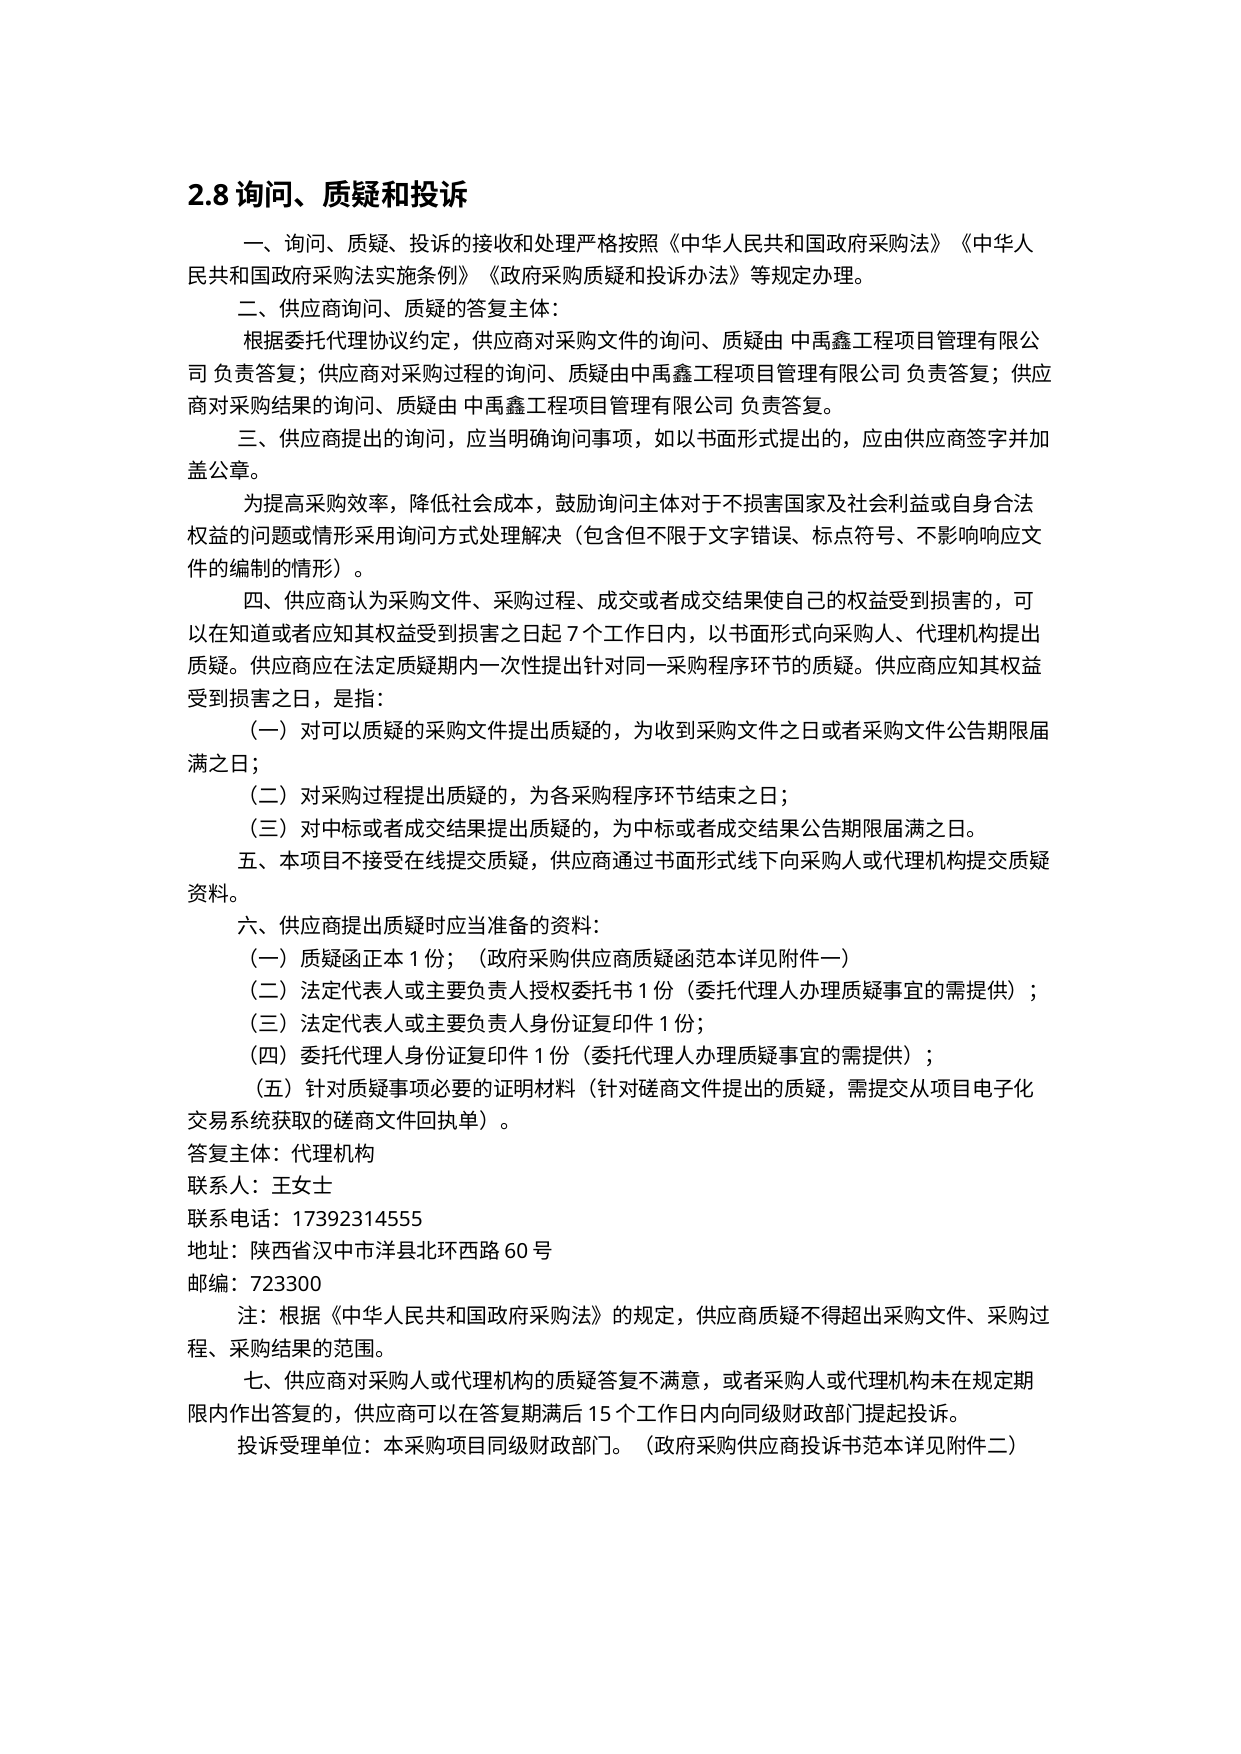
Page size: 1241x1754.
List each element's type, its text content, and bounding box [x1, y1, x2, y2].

text 联系人：王女士 [187, 1169, 1053, 1202]
text 根据委托代理协议约定，供应商对采购文件的询问、质疑由 中禹鑫工程项目管理有限公司 负责答复；供应商对采购过程的询问、质疑由中禹鑫工程项目管理有限公司 负责答复；供应商对采购结果的询问、质疑由 中禹鑫工程项目管理有限公司 负责答复。 [187, 324, 1053, 422]
text （二）对采购过程提出质疑的，为各采购程序环节结束之日； [187, 779, 1053, 812]
text 2.8询问、质疑和投诉 [187, 162, 1053, 227]
text （二）法定代表人或主要负责人授权委托书1份（委托代理人办理质疑事宜的需提供）； [187, 974, 1053, 1007]
text 地址：陕西省汉中市洋县北环西路60号 [187, 1234, 1053, 1267]
text （五）针对质疑事项必要的证明材料（针对磋商文件提出的质疑，需提交从项目电子化交易系统获取的磋商文件回执单）。 [187, 1072, 1053, 1137]
text 注：根据《中华人民共和国政府采购法》的规定，供应商质疑不得超出采购文件、采购过程、采购结果的范围。 [187, 1299, 1053, 1364]
text 六、供应商提出质疑时应当准备的资料： [187, 909, 1053, 942]
text 一、询问、质疑、投诉的接收和处理严格按照《中华人民共和国政府采购法》《中华人民共和国政府采购法实施条例》《政府采购质疑和投诉办法》等规定办理。 [187, 227, 1053, 292]
text 三、供应商提出的询问，应当明确询问事项，如以书面形式提出的，应由供应商签字并加盖公章。 [187, 422, 1053, 487]
text 投诉受理单位：本采购项目同级财政部门。（政府采购供应商投诉书范本详见附件二） [187, 1429, 1053, 1462]
text 为提高采购效率，降低社会成本，鼓励询问主体对于不损害国家及社会利益或自身合法权益的问题或情形采用询问方式处理解决（包含但不限于文字错误、标点符号、不影响响应文件的编制的情形）。 [187, 487, 1053, 584]
text 七、供应商对采购人或代理机构的质疑答复不满意，或者采购人或代理机构未在规定期限内作出答复的，供应商可以在答复期满后15个工作日内向同级财政部门提起投诉。 [187, 1364, 1053, 1429]
text 答复主体：代理机构 [187, 1137, 1053, 1169]
text （三）法定代表人或主要负责人身份证复印件1份； [187, 1007, 1053, 1039]
text （一）对可以质疑的采购文件提出质疑的，为收到采购文件之日或者采购文件公告期限届满之日； [187, 714, 1053, 779]
text （一）质疑函正本1份；（政府采购供应商质疑函范本详见附件一） [187, 942, 1053, 974]
text 联系电话：17392314555 [187, 1202, 1053, 1234]
text （四）委托代理人身份证复印件1份（委托代理人办理质疑事宜的需提供）； [187, 1039, 1053, 1072]
text 邮编：723300 [187, 1267, 1053, 1299]
text （三）对中标或者成交结果提出质疑的，为中标或者成交结果公告期限届满之日。 [187, 812, 1053, 844]
text 四、供应商认为采购文件、采购过程、成交或者成交结果使自己的权益受到损害的，可以在知道或者应知其权益受到损害之日起7个工作日内，以书面形式向采购人、代理机构提出质疑。供应商应在法定质疑期内一次性提出针对同一采购程序环节的质疑。供应商应知其权益受到损害之日，是指： [187, 584, 1053, 714]
text 二、供应商询问、质疑的答复主体： [187, 292, 1053, 324]
text 五、本项目不接受在线提交质疑，供应商通过书面形式线下向采购人或代理机构提交质疑资料。 [187, 844, 1053, 909]
